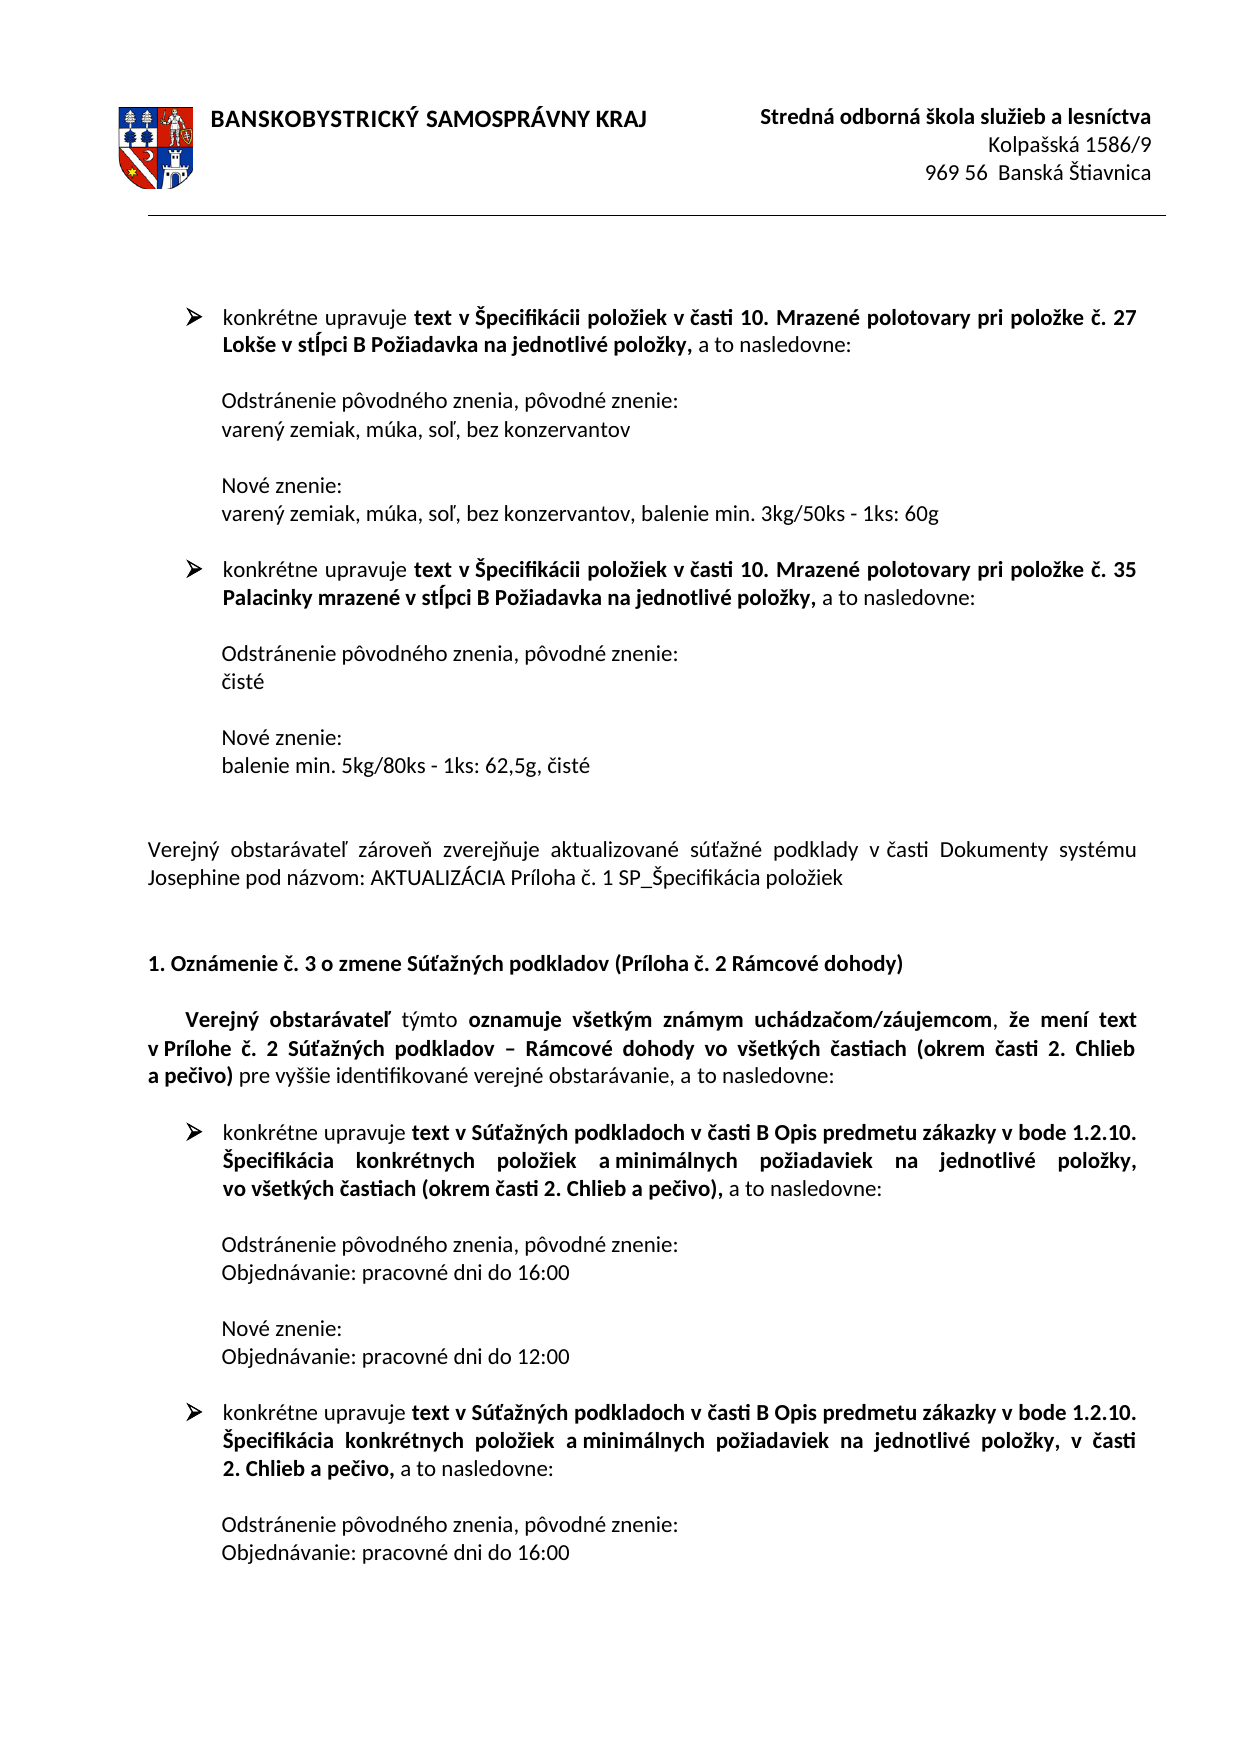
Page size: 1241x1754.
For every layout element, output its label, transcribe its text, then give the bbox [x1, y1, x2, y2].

text Odstránenie pôvodného znenia, pôvodné znenie: [221, 639, 1137, 667]
text Nové znenie: [221, 471, 1137, 499]
text Nové znenie: [221, 723, 1137, 751]
list konkrétne upravuje text v Špecifikácii položiek v časti 10. Mrazené polotovary pri položke č. 27 Lokše v stĺpci B Požiadavka na jednotlivé položky, a to nasledovne: [185, 303, 1137, 359]
picture [117, 107, 193, 189]
list konkrétne upravuje text v Súťažných podkladoch v časti B Opis predmetu zákazky v bode 1.2.10. Špecifikácia konkrétnych položiek a minimálnych požiadaviek na jednotlivé položky, vo všetkých častiach (okrem časti 2. Chlieb a pečivo), a to nasledovne: [185, 1118, 1137, 1202]
text čisté [148, 667, 1167, 695]
text varený zemiak, múka, soľ, bez konzervantov [148, 415, 1167, 443]
list konkrétne upravuje text v Súťažných podkladoch v časti B Opis predmetu zákazky v bode 1.2.10. Špecifikácia konkrétnych položiek a minimálnych požiadaviek na jednotlivé položky, v časti 2. Chlieb a pečivo, a to nasledovne: [185, 1398, 1137, 1482]
text Nové znenie: [221, 1314, 1137, 1342]
text varený zemiak, múka, soľ, bez konzervantov, balenie min. 3kg/50ks - 1ks: 60g [148, 499, 1167, 527]
text balenie min. 5kg/80ks - 1ks: 62,5g, čisté [148, 751, 1167, 779]
text 1. Oznámenie č. 3 o zmene Súťažných podkladov (Príloha č. 2 Rámcové dohody) [148, 949, 1137, 978]
text Odstránenie pôvodného znenia, pôvodné znenie: [221, 1230, 1137, 1258]
text Objednávanie: pracovné dni do 16:00 [148, 1538, 1137, 1566]
list konkrétne upravuje text v Špecifikácii položiek v časti 10. Mrazené polotovary pri položke č. 35 Palacinky mrazené v stĺpci B Požiadavka na jednotlivé položky, a to nasledovne: [185, 555, 1137, 611]
text Odstránenie pôvodného znenia, pôvodné znenie: [221, 1510, 1137, 1538]
text Odstránenie pôvodného znenia, pôvodné znenie: [221, 387, 1137, 415]
text Verejný obstarávateľ týmto oznamuje všetkým známym uchádzačom/záujemcom, že mení text v Prílohe č. 2 Súťažných podkladov – Rámcové dohody vo všetkých častiach (okrem časti 2. Chlieb a pečivo) pre vyššie identifikované verejné obstarávanie, a to nasledovne: [148, 1006, 1137, 1090]
text Objednávanie: pracovné dni do 12:00 [221, 1342, 1137, 1370]
text Objednávanie: pracovné dni do 16:00 [148, 1258, 1137, 1286]
text Verejný obstarávateľ zároveň zverejňuje aktualizované súťažné podklady v časti Dokumenty systému Josephine pod názvom: AKTUALIZÁCIA Príloha č. 1 SP_Špecifikácia položiek [148, 835, 1137, 891]
